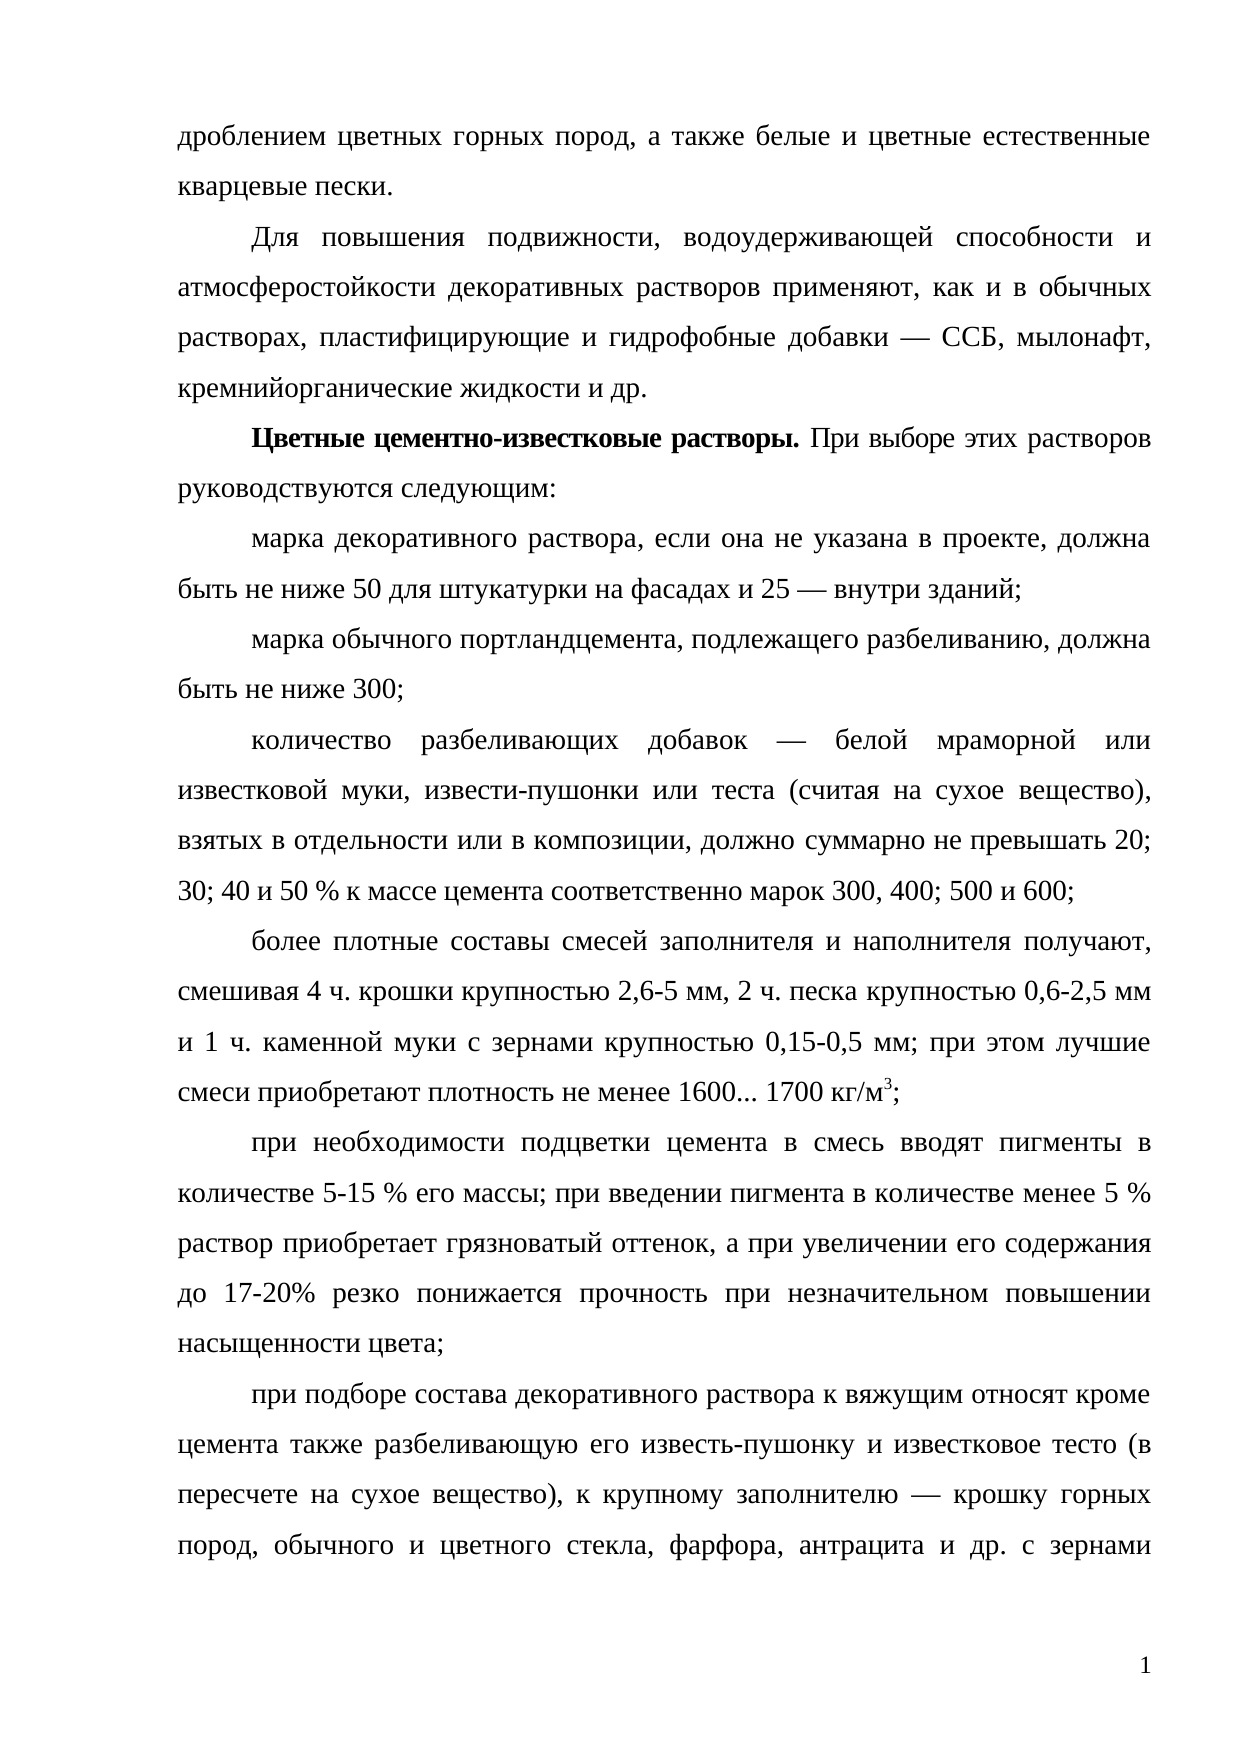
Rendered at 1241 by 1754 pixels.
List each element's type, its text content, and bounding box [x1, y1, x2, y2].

text количество разбеливающих добавок — белой мраморной или известковой муки, извести-пушонки или теста (считая на сухое вещество), взятых в отдельности или в композиции, должно суммарно не превышать 20; 30; 40 и 50 % к массе цемента соответственно марок 300, 400; 500 и 600; [177, 722, 1152, 906]
text более плотные составы смесей заполнителя и наполнителя получают, смешивая 4 ч. крошки крупностью 2,6-5 мм, 2 ч. песка крупностью 0,6-2,5 мм и 1 ч. каменной муки с зернами крупностью 0,15-0,5 мм; при этом лучшие смеси приобретают плотность не менее 1600... 1700 кг/м3; [177, 923, 1152, 1108]
text Для повышения подвижности, водоудерживающей способности и атмосферостойкости декоративных растворов применяют, как и в обычных растворах, пластифицирующие и гидрофобные добавки — ССБ, мылонафт, кремнийорганические жидкости и др. [177, 219, 1152, 403]
text Цветные цементно-известковые растворы. При выборе этих растворов руководствуются следующим: [177, 420, 1152, 504]
text марка декоративного раствора, если она не указана в проекте, должна быть не ниже 50 для штукатурки на фасадах и 25 — внутри зданий; [177, 521, 1152, 604]
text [177, 118, 1152, 202]
text марка обычного портландцемента, подлежащего разбеливанию, должна быть не ниже 300; [177, 621, 1152, 705]
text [177, 1376, 1152, 1560]
text при необходимости подцветки цемента в смесь вводят пигменты в количестве 5-15 % его массы; при введении пигмента в количестве менее 5 % раствор приобретает грязноватый оттенок, а при увеличении его содержания до 17-20% резко понижается прочность при незначительном повышении насыщенности цвета; [177, 1124, 1152, 1359]
